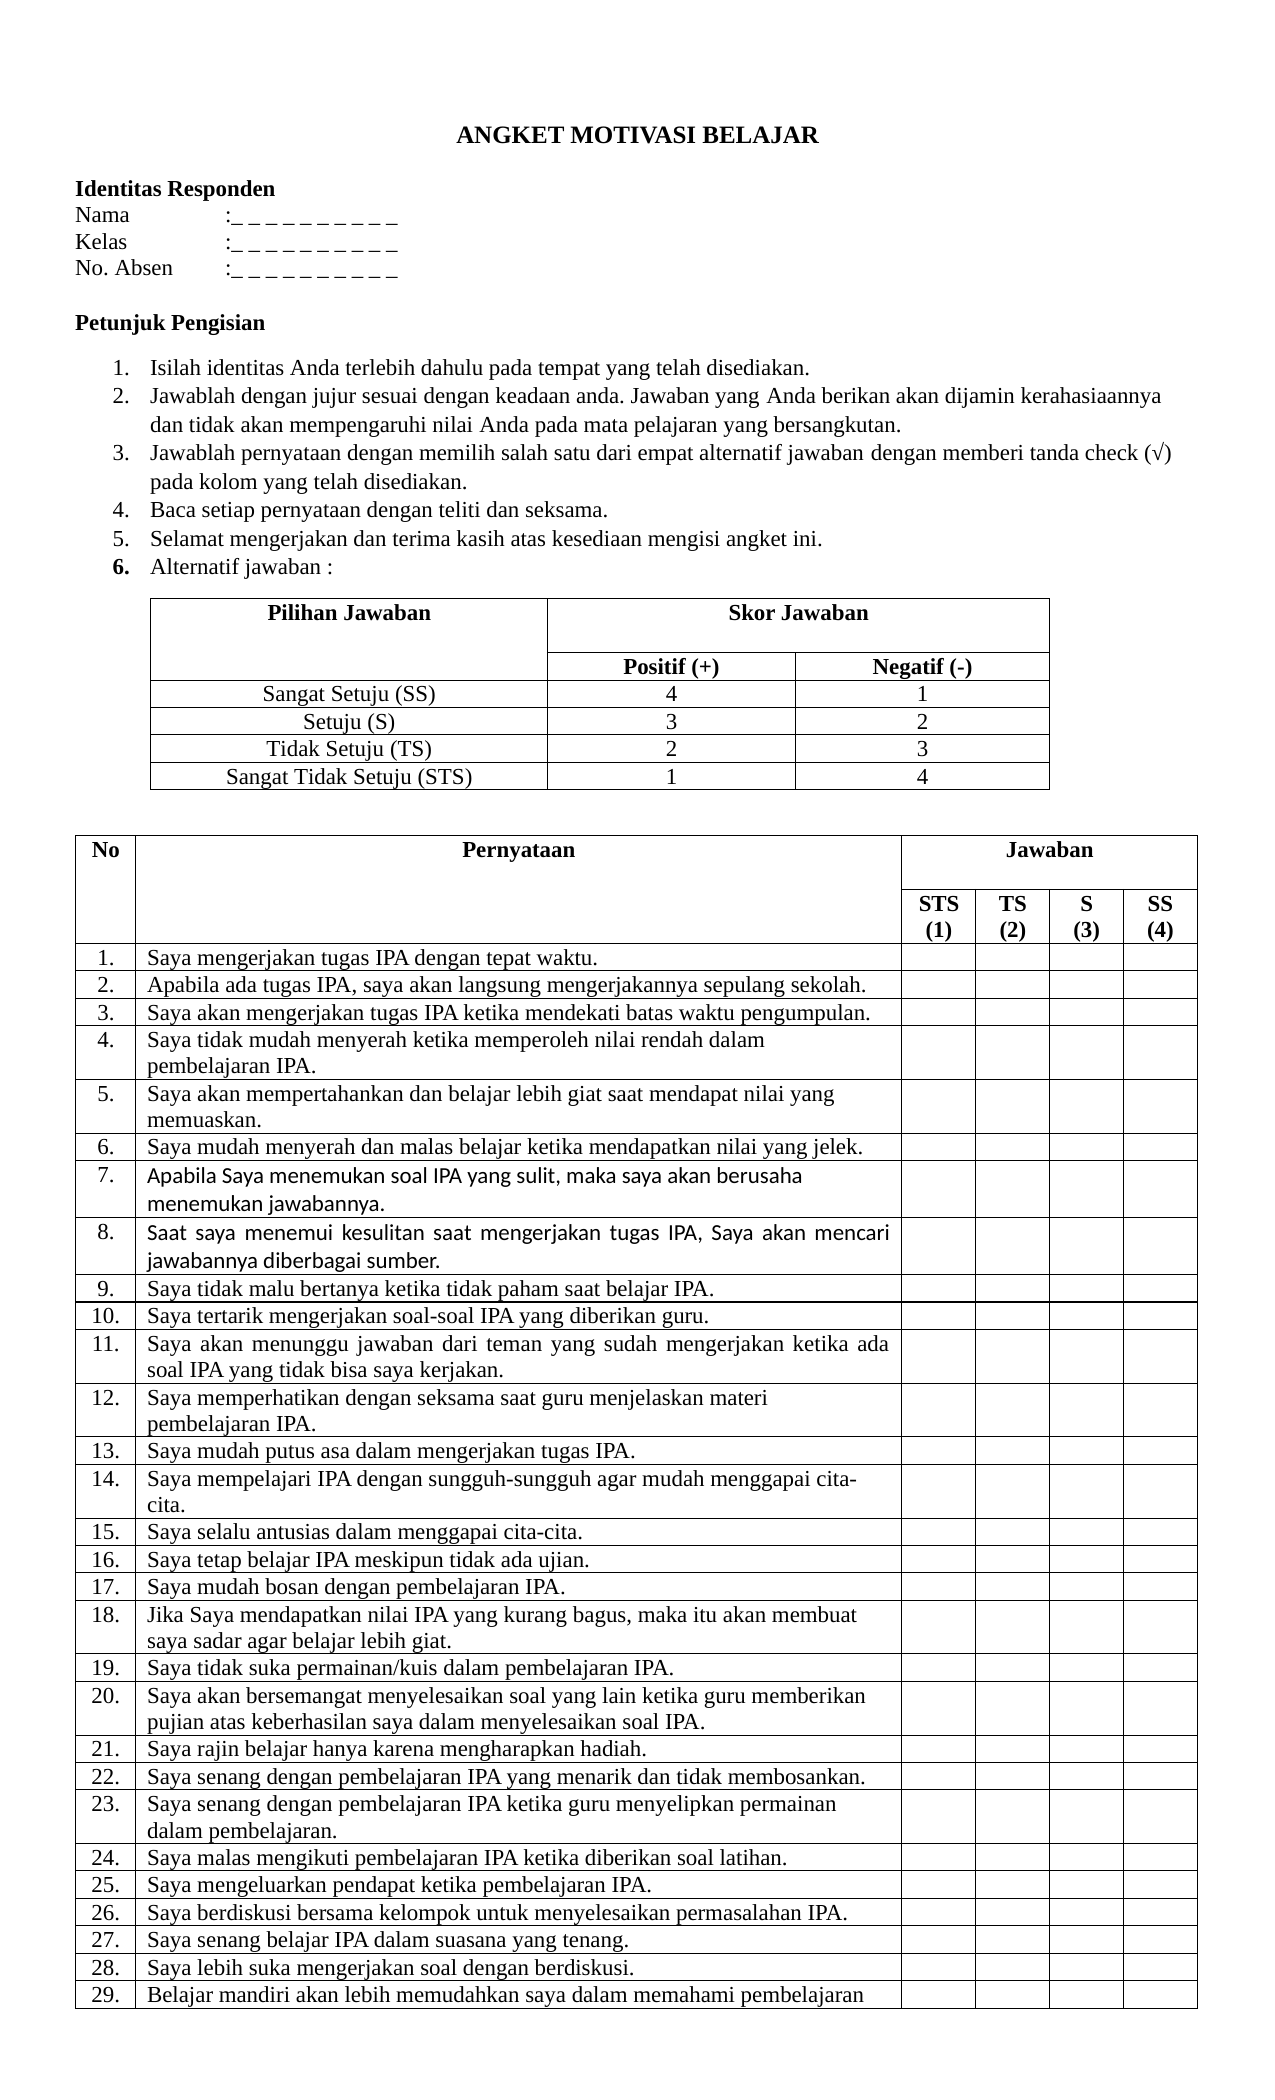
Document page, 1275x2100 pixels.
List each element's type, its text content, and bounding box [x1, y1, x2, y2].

table_cell [1124, 1546, 1197, 1572]
list Selamat mengerjakan dan terima kasih atas kesediaan mengisi angket ini. [112, 525, 1200, 551]
table_cell Saya rajin belajar hanya karena mengharapkan hadiah. [136, 1736, 901, 1762]
table_cell [1050, 1871, 1123, 1898]
table_cell 2 [548, 735, 795, 762]
table_cell [902, 1736, 975, 1762]
table_cell [1050, 1981, 1123, 2007]
table_cell [976, 1134, 1049, 1160]
table_cell [976, 1871, 1049, 1898]
table_cell 2 [796, 708, 1049, 734]
table_cell [1050, 1303, 1123, 1329]
table_cell [976, 1026, 1049, 1079]
table_cell 23. [76, 1790, 135, 1843]
table_cell [902, 1303, 975, 1329]
table_cell S (3) [1050, 890, 1123, 943]
table_cell Saya mengerjakan tugas IPA dengan tepat waktu. [136, 944, 901, 970]
list Alternatif jawaban : [112, 553, 1200, 579]
table_cell 10. [76, 1303, 135, 1329]
text Nama :_ _ _ _ _ _ _ _ _ _ [75, 202, 1200, 228]
table_cell [1050, 1161, 1123, 1217]
table_cell 4. [76, 1026, 135, 1079]
table_cell [1050, 971, 1123, 997]
table_cell 20. [76, 1682, 135, 1734]
table_cell [902, 1899, 975, 1925]
table_cell [902, 1926, 975, 1953]
table_cell [902, 1601, 975, 1653]
table_cell [902, 1330, 975, 1382]
table_cell 13. [76, 1437, 135, 1464]
table_header Skor Jawaban [548, 599, 1049, 652]
table_cell [976, 1981, 1049, 2007]
table_cell [902, 971, 975, 997]
table_cell [1124, 1981, 1197, 2007]
table_cell 11. [76, 1330, 135, 1382]
table_cell Saya tidak malu bertanya ketika tidak paham saat belajar IPA. [136, 1275, 901, 1301]
table_cell [976, 944, 1049, 970]
table_cell Saya senang dengan pembelajaran IPA yang menarik dan tidak membosankan. [136, 1763, 901, 1789]
table_cell 27. [76, 1926, 135, 1953]
table_cell 1 [548, 763, 795, 789]
table_cell [902, 1275, 975, 1301]
table_cell Jika Saya mendapatkan nilai IPA yang kurang bagus, maka itu akan membuat saya sadar agar belajar lebih giat. [136, 1601, 901, 1653]
text Kelas :_ _ _ _ _ _ _ _ _ _ [75, 228, 1200, 254]
table_cell Tidak Setuju (TS) [151, 735, 547, 762]
table_cell Saya akan menunggu jawaban dari teman yang sudah mengerjakan ketika ada soal IPA yang tidak bisa saya kerjakan. [136, 1330, 901, 1382]
table_cell [1124, 1330, 1197, 1382]
table_cell Saya tertarik mengerjakan soal-soal IPA yang diberikan guru. [136, 1303, 901, 1329]
table_cell 12. [76, 1384, 135, 1436]
table_cell [1050, 1465, 1123, 1517]
table_cell [902, 1682, 975, 1734]
table_cell [902, 1465, 975, 1517]
table_cell 4 [548, 681, 795, 707]
table_cell [976, 1303, 1049, 1329]
table_cell [976, 1161, 1049, 1217]
table_cell STS (1) [902, 890, 975, 943]
table_cell [1050, 1954, 1123, 1980]
table_cell [1050, 1926, 1123, 1953]
table_cell [976, 1465, 1049, 1517]
table_cell [1124, 1926, 1197, 1953]
table_cell [1124, 1871, 1197, 1898]
table_cell [1124, 1654, 1197, 1681]
table_cell [976, 1736, 1049, 1762]
table_cell [976, 1763, 1049, 1789]
table_cell [902, 1218, 975, 1274]
table_cell Saya akan mengerjakan tugas IPA ketika mendekati batas waktu pengumpulan. [136, 999, 901, 1025]
table_cell Sangat Setuju (SS) [151, 681, 547, 707]
table_cell [1124, 999, 1197, 1025]
table_cell 3 [548, 708, 795, 734]
table_cell [976, 999, 1049, 1025]
table_header Pernyataan [136, 836, 901, 943]
table_cell 5. [76, 1080, 135, 1132]
table_cell [1050, 1573, 1123, 1599]
table_cell [902, 1026, 975, 1079]
table_cell 7. [76, 1161, 135, 1217]
table_cell [1050, 1519, 1123, 1545]
list Jawablah dengan jujur sesuai dengan keadaan anda. Jawaban yang Anda berikan akan dijamin kerahasiaannya dan tidak akan mempengaruhi nilai Anda pada mata pelajaran yang bersangkutan. [112, 383, 1200, 437]
table_cell Apabila ada tugas IPA, saya akan langsung mengerjakannya sepulang sekolah. [136, 971, 901, 997]
table_cell [1050, 1736, 1123, 1762]
table_cell 9. [76, 1275, 135, 1301]
table_cell [1050, 1026, 1123, 1079]
table_cell [1050, 1682, 1123, 1734]
table_cell [976, 1546, 1049, 1572]
table_cell 26. [76, 1899, 135, 1925]
table_cell [1124, 1080, 1197, 1132]
list Baca setiap pernyataan dengan teliti dan seksama. [112, 496, 1200, 523]
table_cell 4 [796, 763, 1049, 789]
table_cell [902, 1519, 975, 1545]
list Isilah identitas Anda terlebih dahulu pada tempat yang telah disediakan. [112, 354, 1200, 381]
table_cell [1124, 1218, 1197, 1274]
table_cell [976, 1844, 1049, 1870]
table_cell [1050, 1899, 1123, 1925]
table_cell Saya senang dengan pembelajaran IPA ketika guru menyelipkan permainan dalam pembelajaran. [136, 1790, 901, 1843]
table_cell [136, 1981, 901, 2007]
table_cell 19. [76, 1654, 135, 1681]
table_cell Saya tetap belajar IPA meskipun tidak ada ujian. [136, 1546, 901, 1572]
table_cell [1124, 1275, 1197, 1301]
table_cell [1124, 1844, 1197, 1870]
table_cell [1124, 1763, 1197, 1789]
table_cell Apabila Saya menemukan soal IPA yang sulit, maka saya akan berusaha menemukan jawabannya. [136, 1161, 901, 1217]
table_cell Saya lebih suka mengerjakan soal dengan berdiskusi. [136, 1954, 901, 1980]
table_cell 1 [796, 681, 1049, 707]
table_cell [902, 1134, 975, 1160]
table_cell 18. [76, 1601, 135, 1653]
table_cell [976, 1899, 1049, 1925]
table_cell [1124, 1573, 1197, 1599]
table_cell [1050, 1437, 1123, 1464]
table_cell Saya mudah bosan dengan pembelajaran IPA. [136, 1573, 901, 1599]
text No. Absen :_ _ _ _ _ _ _ _ _ _ [75, 254, 1200, 281]
table_cell [1124, 1384, 1197, 1436]
table_cell [1124, 1954, 1197, 1980]
table_cell [1124, 1437, 1197, 1464]
table_cell 15. [76, 1519, 135, 1545]
table_cell [976, 1275, 1049, 1301]
table_cell [976, 1601, 1049, 1653]
table_cell [902, 1981, 975, 2007]
table_cell [902, 1954, 975, 1980]
table_cell [902, 1654, 975, 1681]
table_cell [1124, 1161, 1197, 1217]
table_cell [1050, 1080, 1123, 1132]
table_cell Positif (+) [548, 653, 795, 679]
table_cell [976, 1654, 1049, 1681]
table_cell [1050, 944, 1123, 970]
table_cell 25. [76, 1871, 135, 1898]
table_cell [1124, 944, 1197, 970]
table_cell [902, 1763, 975, 1789]
table_cell [976, 1573, 1049, 1599]
table_cell Setuju (S) [151, 708, 547, 734]
table_cell [1124, 1899, 1197, 1925]
table_cell [1124, 1601, 1197, 1653]
table_cell Saya selalu antusias dalam menggapai cita-cita. [136, 1519, 901, 1545]
table_cell TS (2) [976, 890, 1049, 943]
table_cell [1124, 1134, 1197, 1160]
table_cell [1124, 1790, 1197, 1843]
table_cell Saya mengeluarkan pendapat ketika pembelajaran IPA. [136, 1871, 901, 1898]
table_cell SS (4) [1124, 890, 1197, 943]
table_cell 17. [76, 1573, 135, 1599]
table_cell [1050, 999, 1123, 1025]
table_cell [902, 944, 975, 970]
table_cell [1050, 1601, 1123, 1653]
table_cell [1050, 1275, 1123, 1301]
table_cell [1050, 1546, 1123, 1572]
table_cell Saya mempelajari IPA dengan sungguh-sungguh agar mudah menggapai cita-cita. [136, 1465, 901, 1517]
table_cell [976, 1384, 1049, 1436]
table_header Jawaban [902, 836, 1197, 889]
table_cell [1124, 1519, 1197, 1545]
table_cell [1124, 1465, 1197, 1517]
table_cell Saya memperhatikan dengan seksama saat guru menjelaskan materi pembelajaran IPA. [136, 1384, 901, 1436]
table_cell [1124, 1736, 1197, 1762]
table_cell 14. [76, 1465, 135, 1517]
table_cell [976, 1519, 1049, 1545]
table_cell Saya malas mengikuti pembelajaran IPA ketika diberikan soal latihan. [136, 1844, 901, 1870]
table_cell 2. [76, 971, 135, 997]
table_cell 29. [76, 1981, 135, 2007]
table_cell [1124, 1026, 1197, 1079]
table_cell 8. [76, 1218, 135, 1274]
table_cell [1050, 1654, 1123, 1681]
table_header No [76, 836, 135, 943]
text Petunjuk Pengisian [75, 309, 1200, 335]
table_cell 6. [76, 1134, 135, 1160]
table_cell [976, 1218, 1049, 1274]
table_cell Saya berdiskusi bersama kelompok untuk menyelesaikan permasalahan IPA. [136, 1899, 901, 1925]
table_cell Saya mudah menyerah dan malas belajar ketika mendapatkan nilai yang jelek. [136, 1134, 901, 1160]
table_cell [976, 1080, 1049, 1132]
table_cell [902, 999, 975, 1025]
table_cell 22. [76, 1763, 135, 1789]
table_cell [976, 1330, 1049, 1382]
table_cell [976, 1437, 1049, 1464]
table_cell Saya tidak suka permainan/kuis dalam pembelajaran IPA. [136, 1654, 901, 1681]
table_cell 3. [76, 999, 135, 1025]
table_cell Saya senang belajar IPA dalam suasana yang tenang. [136, 1926, 901, 1953]
table_cell [1124, 1682, 1197, 1734]
table_cell [1050, 1134, 1123, 1160]
table_cell [1050, 1763, 1123, 1789]
table_cell Saya mudah putus asa dalam mengerjakan tugas IPA. [136, 1437, 901, 1464]
table_cell Saya akan bersemangat menyelesaikan soal yang lain ketika guru memberikan pujian atas keberhasilan saya dalam menyelesaikan soal IPA. [136, 1682, 901, 1734]
table_cell [1050, 1384, 1123, 1436]
table_cell Saat saya menemui kesulitan saat mengerjakan tugas IPA, Saya akan mencari jawabannya diberbagai sumber. [136, 1218, 901, 1274]
text Identitas Responden [75, 175, 1200, 202]
table_cell [902, 1161, 975, 1217]
table_cell Sangat Tidak Setuju (STS) [151, 763, 547, 789]
text ANGKET MOTIVASI BELAJAR [75, 120, 1200, 149]
table_cell [902, 1790, 975, 1843]
table_cell [976, 1954, 1049, 1980]
table_cell [976, 1682, 1049, 1734]
table_cell [902, 1844, 975, 1870]
table_cell Saya tidak mudah menyerah ketika memperoleh nilai rendah dalam pembelajaran IPA. [136, 1026, 901, 1079]
table_cell Negatif (-) [796, 653, 1049, 679]
table_cell 24. [76, 1844, 135, 1870]
table_header Pilihan Jawaban [151, 599, 547, 679]
table_cell [1050, 1844, 1123, 1870]
table_cell [1124, 971, 1197, 997]
table_cell 16. [76, 1546, 135, 1572]
list Jawablah pernyataan dengan memilih salah satu dari empat alternatif jawaban dengan memberi tanda check (√) pada kolom yang telah disediakan. [112, 439, 1200, 494]
table_cell 1. [76, 944, 135, 970]
table_cell [902, 1573, 975, 1599]
table_cell [1050, 1790, 1123, 1843]
table_cell [902, 1080, 975, 1132]
table_cell [902, 1871, 975, 1898]
table_cell 3 [796, 735, 1049, 762]
table_cell 28. [76, 1954, 135, 1980]
table_cell [902, 1546, 975, 1572]
table_cell [1124, 1303, 1197, 1329]
table_cell 21. [76, 1736, 135, 1762]
table_cell [1050, 1218, 1123, 1274]
table_cell [976, 1926, 1049, 1953]
table_cell [976, 971, 1049, 997]
table_cell [976, 1790, 1049, 1843]
table_cell [902, 1384, 975, 1436]
table_cell [1050, 1330, 1123, 1382]
table_cell [902, 1437, 975, 1464]
table_cell Saya akan mempertahankan dan belajar lebih giat saat mendapat nilai yang memuaskan. [136, 1080, 901, 1132]
